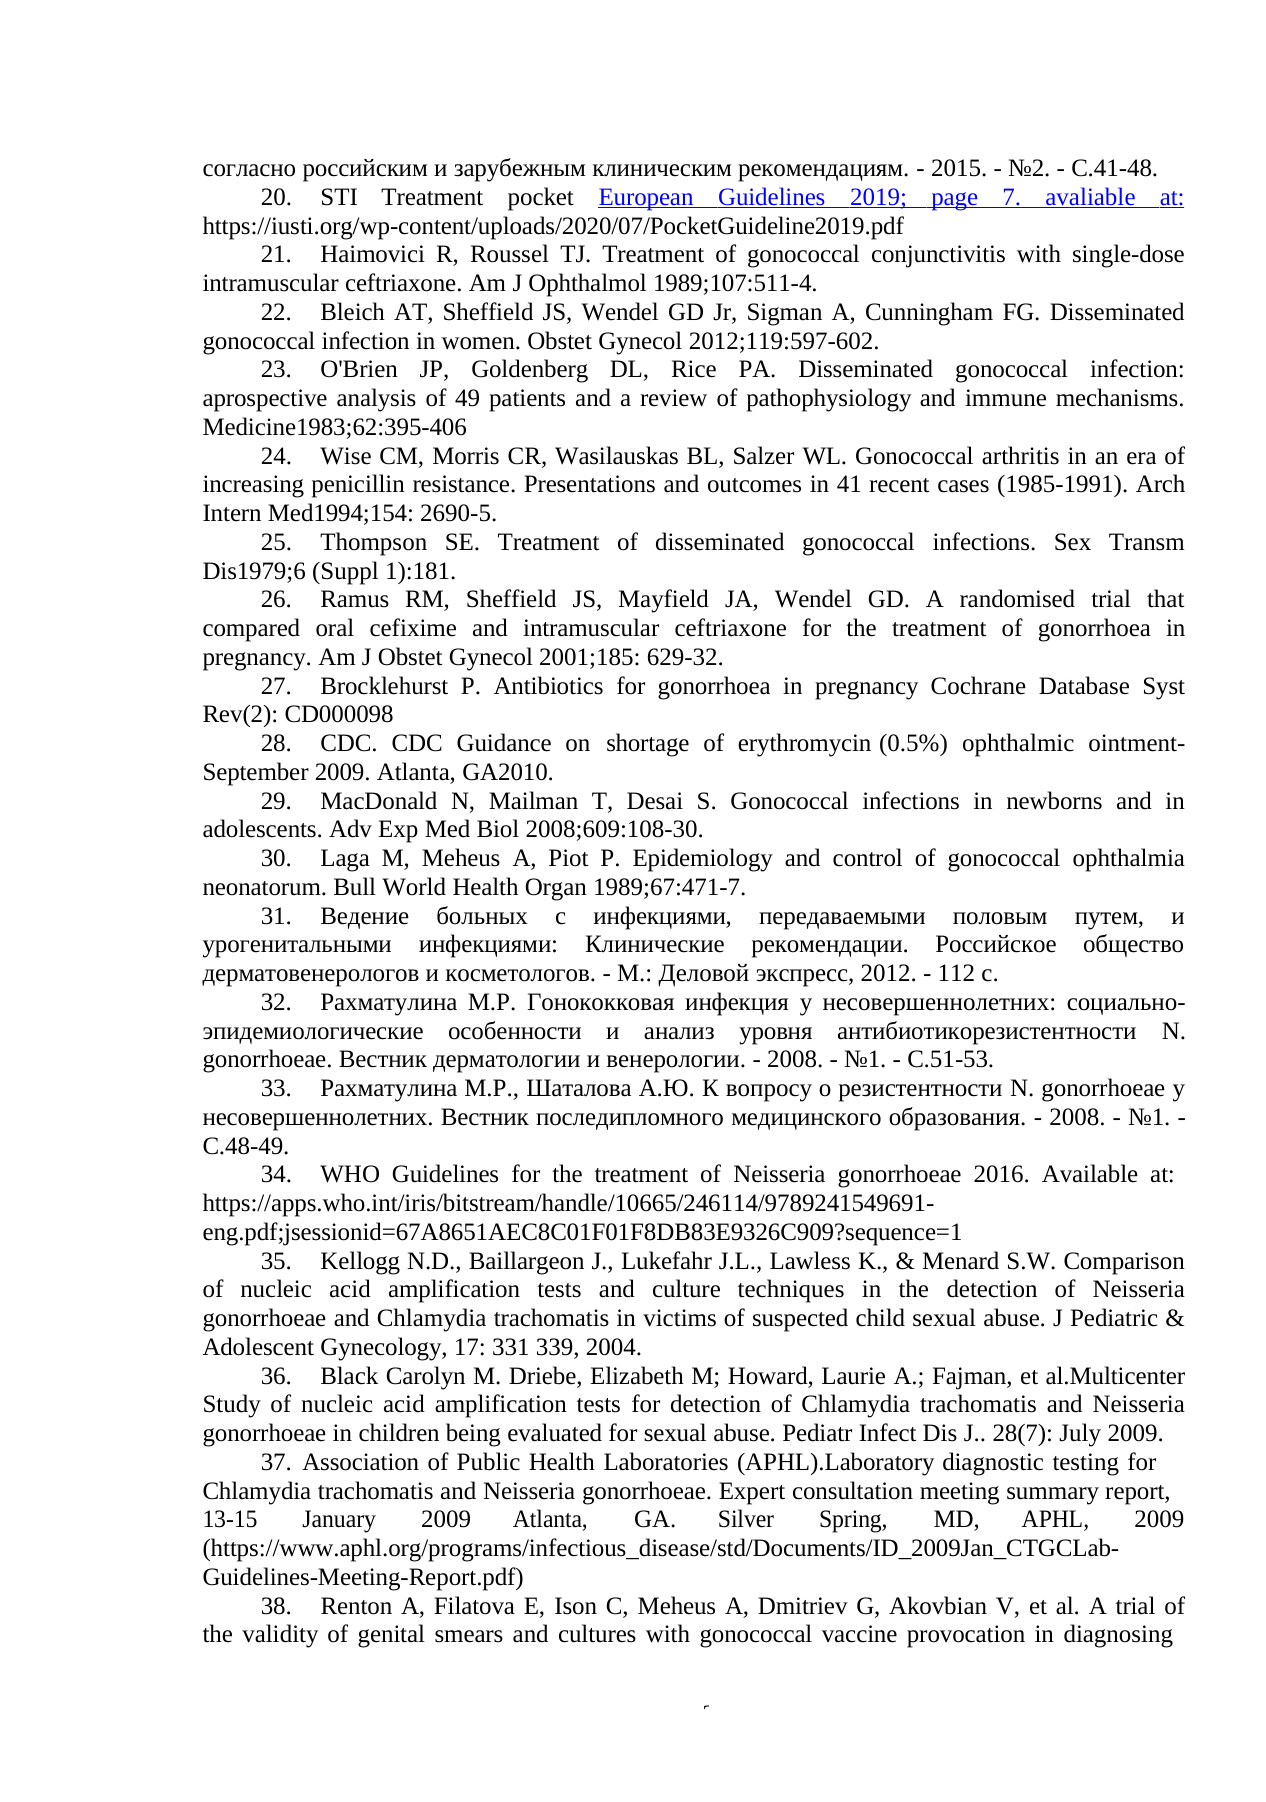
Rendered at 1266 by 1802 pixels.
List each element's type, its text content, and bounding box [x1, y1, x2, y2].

list Black Carolyn M. Driebe, Elizabeth M; Howard, Laurie A.; Fajman, et al.Multicenter Study of nucleic acid amplification tests for detection of Chlamydia trachomatis and Neisseria gonorrhoeae in children being evaluated for sexual abuse. Pediatr Infect Dis J.. 28(7): July 2009. [202, 1361, 1185, 1447]
list Association of Public Health Laboratories (APHL).Laboratory diagnostic testing for Chlamydia trachomatis and Neisseria gonorrhoeae. Expert consultation meeting summary report, 13-15 January 2009 Atlanta, GA. Silver Spring, MD, APHL, 2009 (https://www.aphl.org/programs/infectious_disease/std/Documents/ID_2009Jan_CTGCLab- Guidelines-Meeting-Report.pdf) [202, 1447, 1185, 1591]
text согласно российским и зарубежным клиническим рекомендациям. - 2015. - №2. - С.41-48. [202, 153, 1197, 182]
list MacDonald N, Mailman T, Desai S. Gonococcal infections in newborns and in adolescents. Adv Exp Med Biol 2008;609:108-30. [202, 786, 1185, 843]
list Ramus RM, Sheffield JS, Mayfield JA, Wendel GD. A randomised trial that compared oral cefixime and intramuscular ceftriaxone for the treatment of gonorrhoea in pregnancy. Am J Obstet Gynecol 2001;185: 629-32. [202, 584, 1185, 671]
list WHO Guidelines for the treatment of Neisseria gonorrhoeae 2016. Available at: https://apps.who.int/iris/bitstream/handle/10665/246114/9789241549691- eng.pdf;jsessionid=67A8651AEC8C01F01F8DB83E9326C909?sequence=1 [202, 1159, 1184, 1246]
list Рахматулина М.Р., Шаталова А.Ю. К вопросу о резистентности N. gonorrhoeae у несовершеннолетних. Вестник последипломного медицинского образования. - 2008. - №1. - С.48-49. [202, 1073, 1186, 1159]
list Brocklehurst P. Antibiotics for gonorrhoea in pregnancy Cochrane Database Syst Rev(2): CD000098 [202, 671, 1185, 728]
list Laga M, Meheus A, Piot P. Epidemiology and control of gonococcal ophthalmia neonatorum. Bull World Health Organ 1989;67:471-7. [202, 843, 1185, 901]
list O'Brien JP, Goldenberg DL, Rice PA. Disseminated gonococcal infection: aprospective analysis of 49 patients and a review of pathophysiology and immune mechanisms. Medicine1983;62:395-406 [202, 354, 1185, 441]
list Wise CM, Morris CR, Wasilauskas BL, Salzer WL. Gonococcal arthritis in an era of increasing penicillin resistance. Presentations and outcomes in 41 recent cases (1985-1991). Arch Intern Med1994;154: 2690-5. [202, 441, 1185, 527]
list CDC. CDC Guidance on shortage of erythromycin (0.5%) ophthalmic ointment- September 2009. Atlanta, GA2010. [202, 728, 1186, 786]
list Haimovici R, Roussel TJ. Treatment of gonococcal conjunctivitis with single-dose intramuscular ceftriaxone. Am J Ophthalmol 1989;107:511-4. [202, 239, 1185, 297]
list Renton A, Filatova E, Ison C, Meheus A, Dmitriev G, Akovbian V, et al. A trial of the validity of genital smears and cultures with gonococcal vaccine provocation in diagnosing [202, 1591, 1185, 1648]
list Bleich AT, Sheffield JS, Wendel GD Jr, Sigman A, Cunningham FG. Disseminated gonococcal infection in women. Obstet Gynecol 2012;119:597-602. [202, 297, 1185, 354]
list Kellogg N.D., Baillargeon J., Lukefahr J.L., Lawless K., & Menard S.W. Comparison of nucleic acid amplification tests and culture techniques in the detection of Neisseria gonorrhoeae and Chlamydia trachomatis in victims of suspected child sexual abuse. J Pediatric & Adolescent Gynecology, 17: 331 339, 2004. [202, 1246, 1185, 1361]
list STI Treatment pocket European Guidelines 2019; page 7. avaliable at: https://iusti.org/wp-content/uploads/2020/07/PocketGuideline2019.pdf [202, 182, 1185, 239]
list Ведение больных с инфекциями, передаваемыми половым путем, и урогенитальными инфекциями: Клинические рекомендации. Российское общество дерматовенерологов и косметологов. - М.: Деловой экспресс, 2012. - 112 с. [202, 901, 1184, 987]
list Thompson SE. Treatment of disseminated gonococcal infections. Sex Transm Dis1979;6 (Suppl 1):181. [202, 527, 1185, 584]
list Рахматулина М.Р. Гонококковая инфекция у несовершеннолетних: социально- эпидемиологические особенности и анализ уровня антибиотикорезистентности N. gonorrhoeae. Вестник дерматологии и венерологии. - 2008. - №1. - С.51-53. [202, 987, 1186, 1073]
